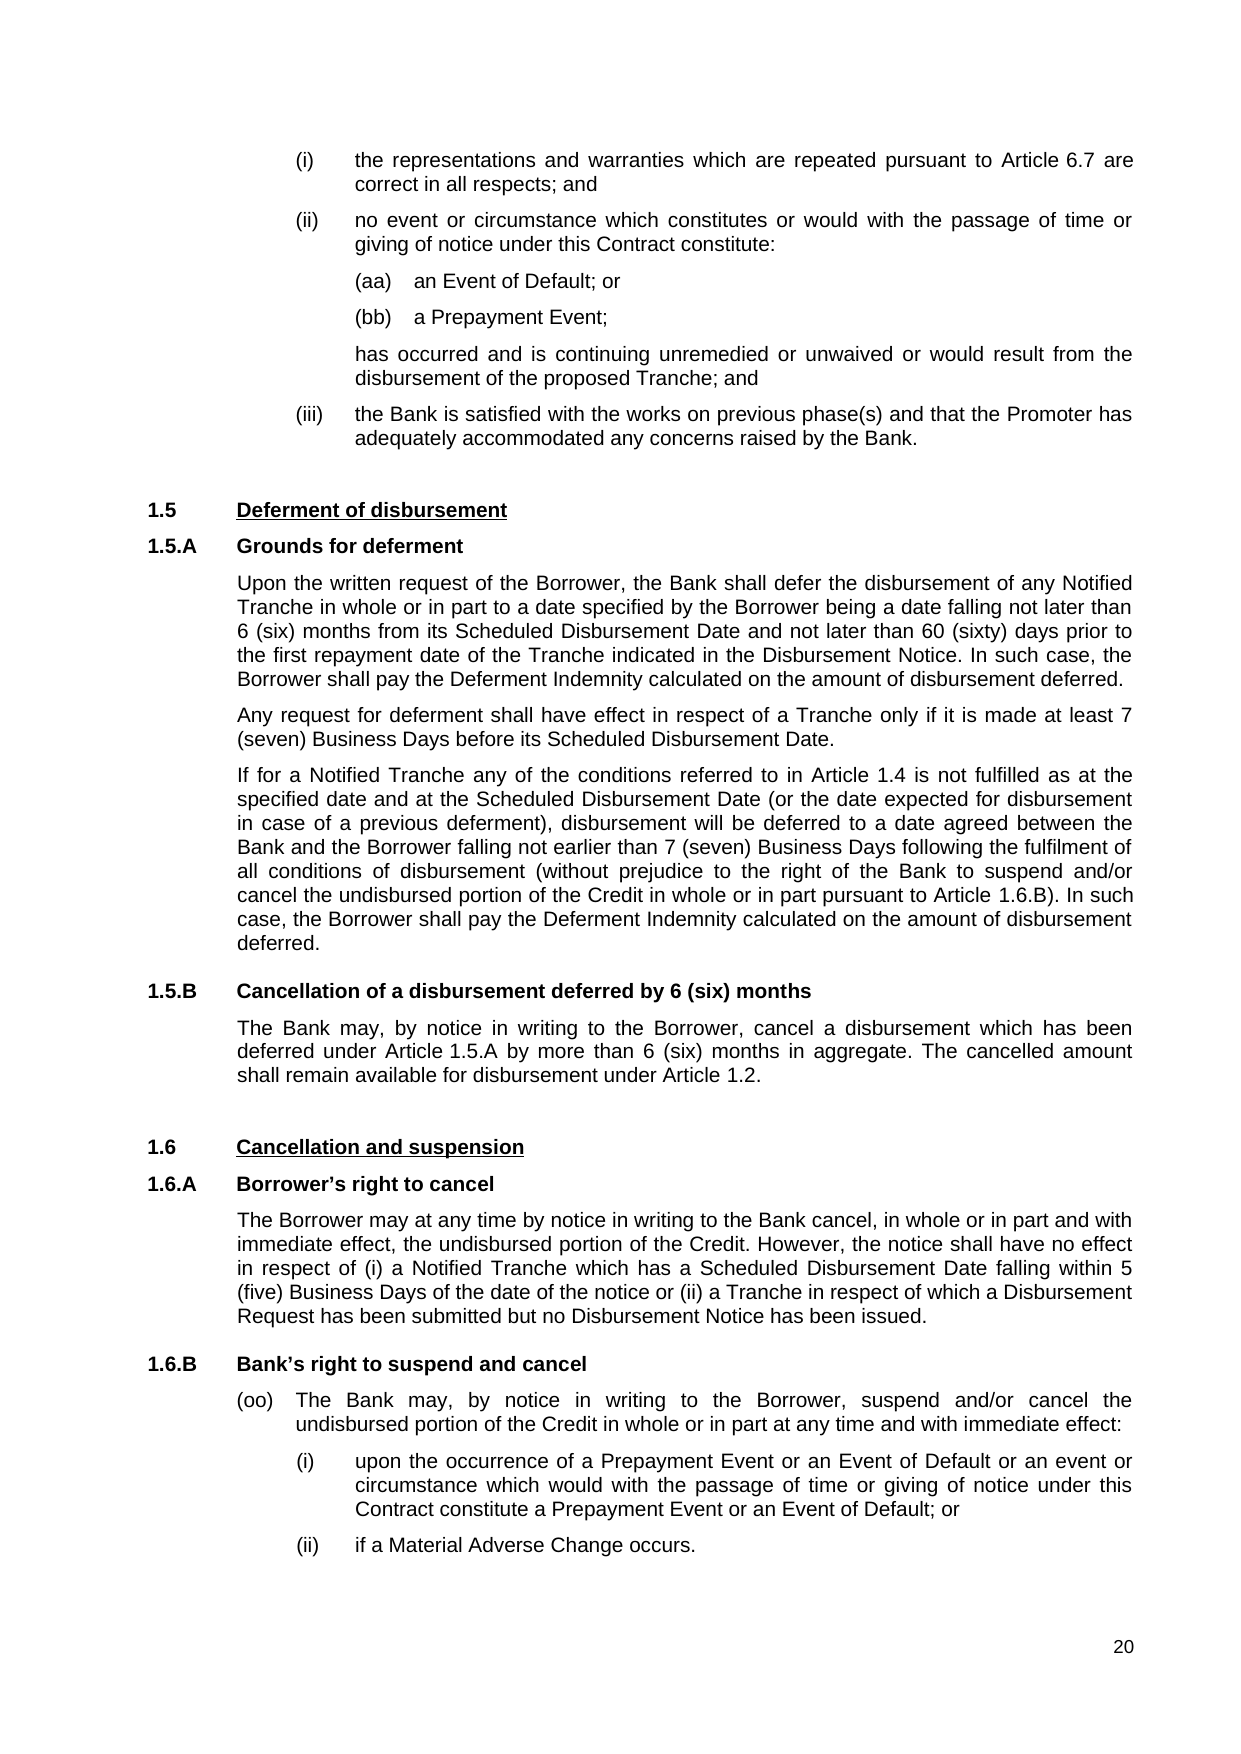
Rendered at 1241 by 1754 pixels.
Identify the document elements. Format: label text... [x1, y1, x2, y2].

subtitle Cancellation of a disbursement deferred by 6 (six) months [147, 979, 1134, 1003]
list The Bank may, by notice in writing to the Borrower, suspend and/or cancel the undisbursed portion of the Credit in whole or in part at any time and with immediate effect: [236, 1388, 1134, 1436]
subtitle Grounds for deferment [147, 534, 1134, 558]
list no event or circumstance which constitutes or would with the passage of time or giving of notice under this Contract constitute: [295, 208, 1134, 256]
list a Prepayment Event; [354, 305, 1134, 329]
text The Borrower may at any time by notice in writing to the Bank cancel, in whole or in part and with immediate effect, the undisbursed portion of the Credit. However, the notice shall have no effect in respect of (i) a Notified Tranche which has a Scheduled Disbursement Date falling within 5 (five) Business Days of the date of the notice or (ii) a Tranche in respect of which a Disbursement Request has been submitted but no Disbursement Notice has been issued. [237, 1208, 1134, 1328]
text has occurred and is continuing unremedied or unwaived or would result from the disbursement of the proposed Tranche; and [355, 341, 1134, 389]
subtitle Bank’s right to suspend and cancel [147, 1352, 1134, 1376]
subtitle Cancellation and suspension [147, 1135, 1134, 1159]
text Upon the written request of the Borrower, the Bank shall defer the disbursement of any Notified Tranche in whole or in part to a date specified by the Borrower being a date falling not later than 6 (six) months from its Scheduled Disbursement Date and not later than 60 (sixty) days prior to the first repayment date of the Tranche indicated in the Disbursement Notice. In such case, the Borrower shall pay the Deferment Indemnity calculated on the amount of disbursement deferred. [237, 571, 1134, 690]
list if a Material Adverse Change occurs. [296, 1533, 1134, 1557]
text The Bank may, by notice in writing to the Borrower, cancel a disbursement which has been deferred under Article 1.5.A by more than 6 (six) months in aggregate. The cancelled amount shall remain available for disbursement under Article 1.2. [237, 1015, 1134, 1087]
list an Event of Default; or [354, 268, 1134, 292]
text Any request for deferment shall have effect in respect of a Tranche only if it is made at least 7 (seven) Business Days before its Scheduled Disbursement Date. [237, 703, 1134, 751]
subtitle Borrower’s right to cancel [147, 1172, 1134, 1196]
subtitle Deferment of disbursement [147, 498, 1134, 522]
list the representations and warranties which are repeated pursuant to Article 6.7 are correct in all respects; and [295, 148, 1134, 196]
text If for a Notified Tranche any of the conditions referred to in Article 1.4 is not fulfilled as at the specified date and at the Scheduled Disbursement Date (or the date expected for disbursement in case of a previous deferment), disbursement will be deferred to a date agreed between the Bank and the Borrower falling not earlier than 7 (seven) Business Days following the fulfilment of all conditions of disbursement (without prejudice to the right of the Bank to suspend and/or cancel the undisbursed portion of the Credit in whole or in part pursuant to Article 1.6.B). In such case, the Borrower shall pay the Deferment Indemnity calculated on the amount of disbursement deferred. [237, 763, 1134, 955]
list upon the occurrence of a Prepayment Event or an Event of Default or an event or circumstance which would with the passage of time or giving of notice under this Contract constitute a Prepayment Event or an Event of Default; or [296, 1449, 1134, 1521]
list the Bank is satisfied with the works on previous phase(s) and that the Promoter has adequately accommodated any concerns raised by the Bank. [295, 402, 1134, 450]
